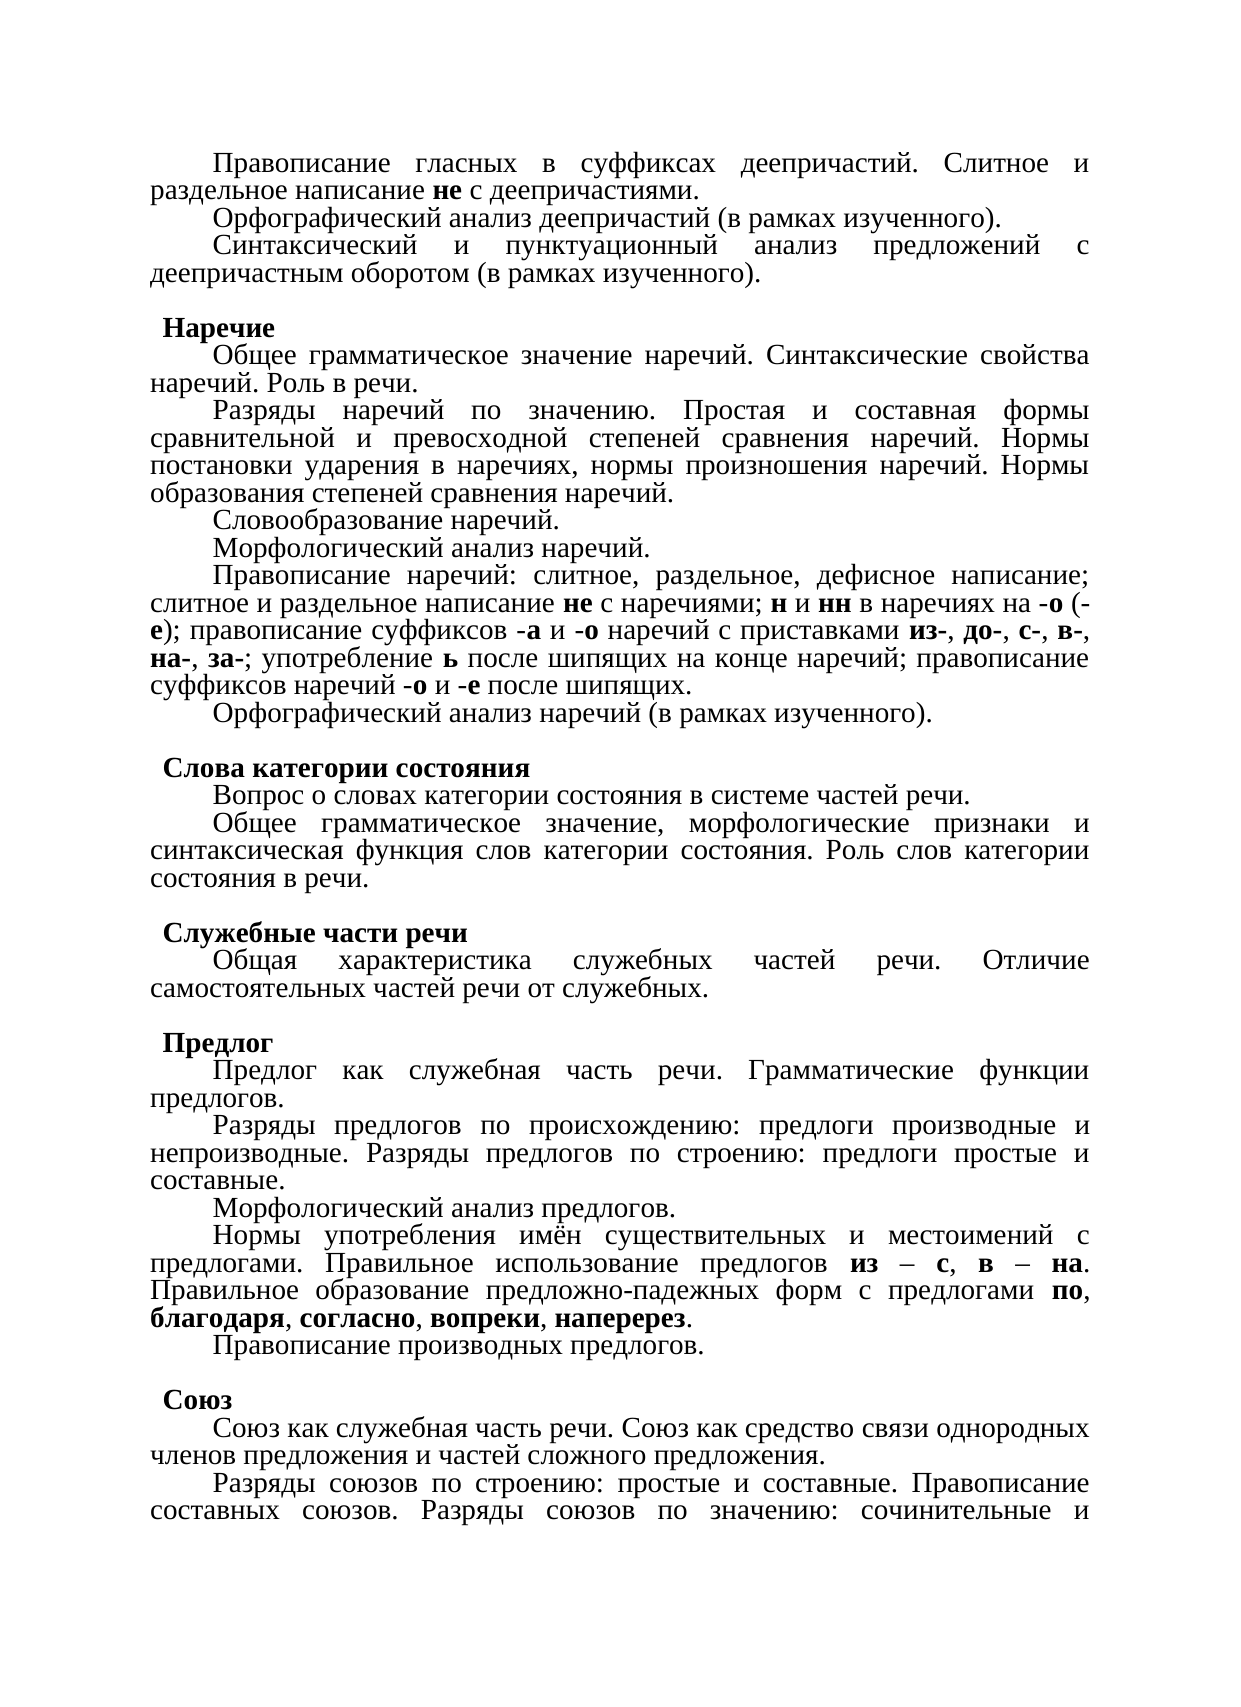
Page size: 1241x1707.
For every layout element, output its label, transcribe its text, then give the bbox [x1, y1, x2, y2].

text Морфологический анализ предлогов. [150, 1195, 1090, 1222]
text Вопрос о словах категории состояния в системе частей речи. [150, 782, 1090, 810]
text Орфографический анализ наречий (в рамках изученного). [150, 700, 1090, 727]
text Морфологический анализ наречий. [150, 535, 1090, 562]
text Общее грамматическое значение наречий. Синтаксические свойства наречий. Роль в речи. [150, 342, 1090, 397]
text Предлог как служебная часть речи. Грамматические функции предлогов. [150, 1057, 1090, 1112]
text Словообразование наречий. [150, 507, 1090, 535]
text Общая характеристика служебных частей речи. Отличие самостоятельных частей речи от служебных. [150, 947, 1090, 1002]
text Союз как служебная часть речи. Союз как средство связи однородных членов предложения и частей сложного предложения. [150, 1415, 1090, 1470]
text Правописание гласных в суффиксах деепричастий. Слитное и раздельное написание не с деепричастиями. [150, 150, 1090, 205]
text Слова категории состояния [162, 755, 1090, 782]
text Наречие [162, 315, 1090, 342]
text Нормы употребления имён существительных и местоимений с предлогами. Правильное использование предлогов из – с, в – на. Правильное образование предложно-падежных форм с предлогами по, благодаря, согласно, вопреки, наперерез. [150, 1222, 1090, 1332]
text Правописание наречий: слитное, раздельное, дефисное написание; слитное и раздельное написание не с наречиями; н и нн в наречиях на -о (-е); правописание суффиксов -а и -о наречий с приставками из-, до-, с-, в-, на-, за-; употребление ь после шипящих на конце наречий; правописание суффиксов наречий -о и -е после шипящих. [150, 562, 1090, 700]
text Разряды наречий по значению. Простая и составная формы сравнительной и превосходной степеней сравнения наречий. Нормы постановки ударения в наречиях, нормы произношения наречий. Нормы образования степеней сравнения наречий. [150, 397, 1090, 507]
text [150, 1470, 1090, 1525]
text Служебные части речи [162, 920, 1090, 947]
text Правописание производных предлогов. [150, 1332, 1090, 1360]
text Разряды предлогов по происхождению: предлоги производ­ные и непроизводные. Разряды предлогов по строению: предлоги простые и составные. [150, 1112, 1090, 1195]
text Предлог [162, 1030, 1090, 1057]
text Общее грамматическое значение, морфологические признаки и синтаксическая функция слов категории состояния. Роль слов категории состояния в речи. [150, 810, 1090, 892]
text Орфографический анализ деепричастий (в рамках изученного). [150, 205, 1090, 232]
text Синтаксический и пунктуационный анализ предложений с деепричастным оборотом (в рамках изученного). [150, 232, 1090, 287]
text Союз [162, 1387, 1090, 1415]
